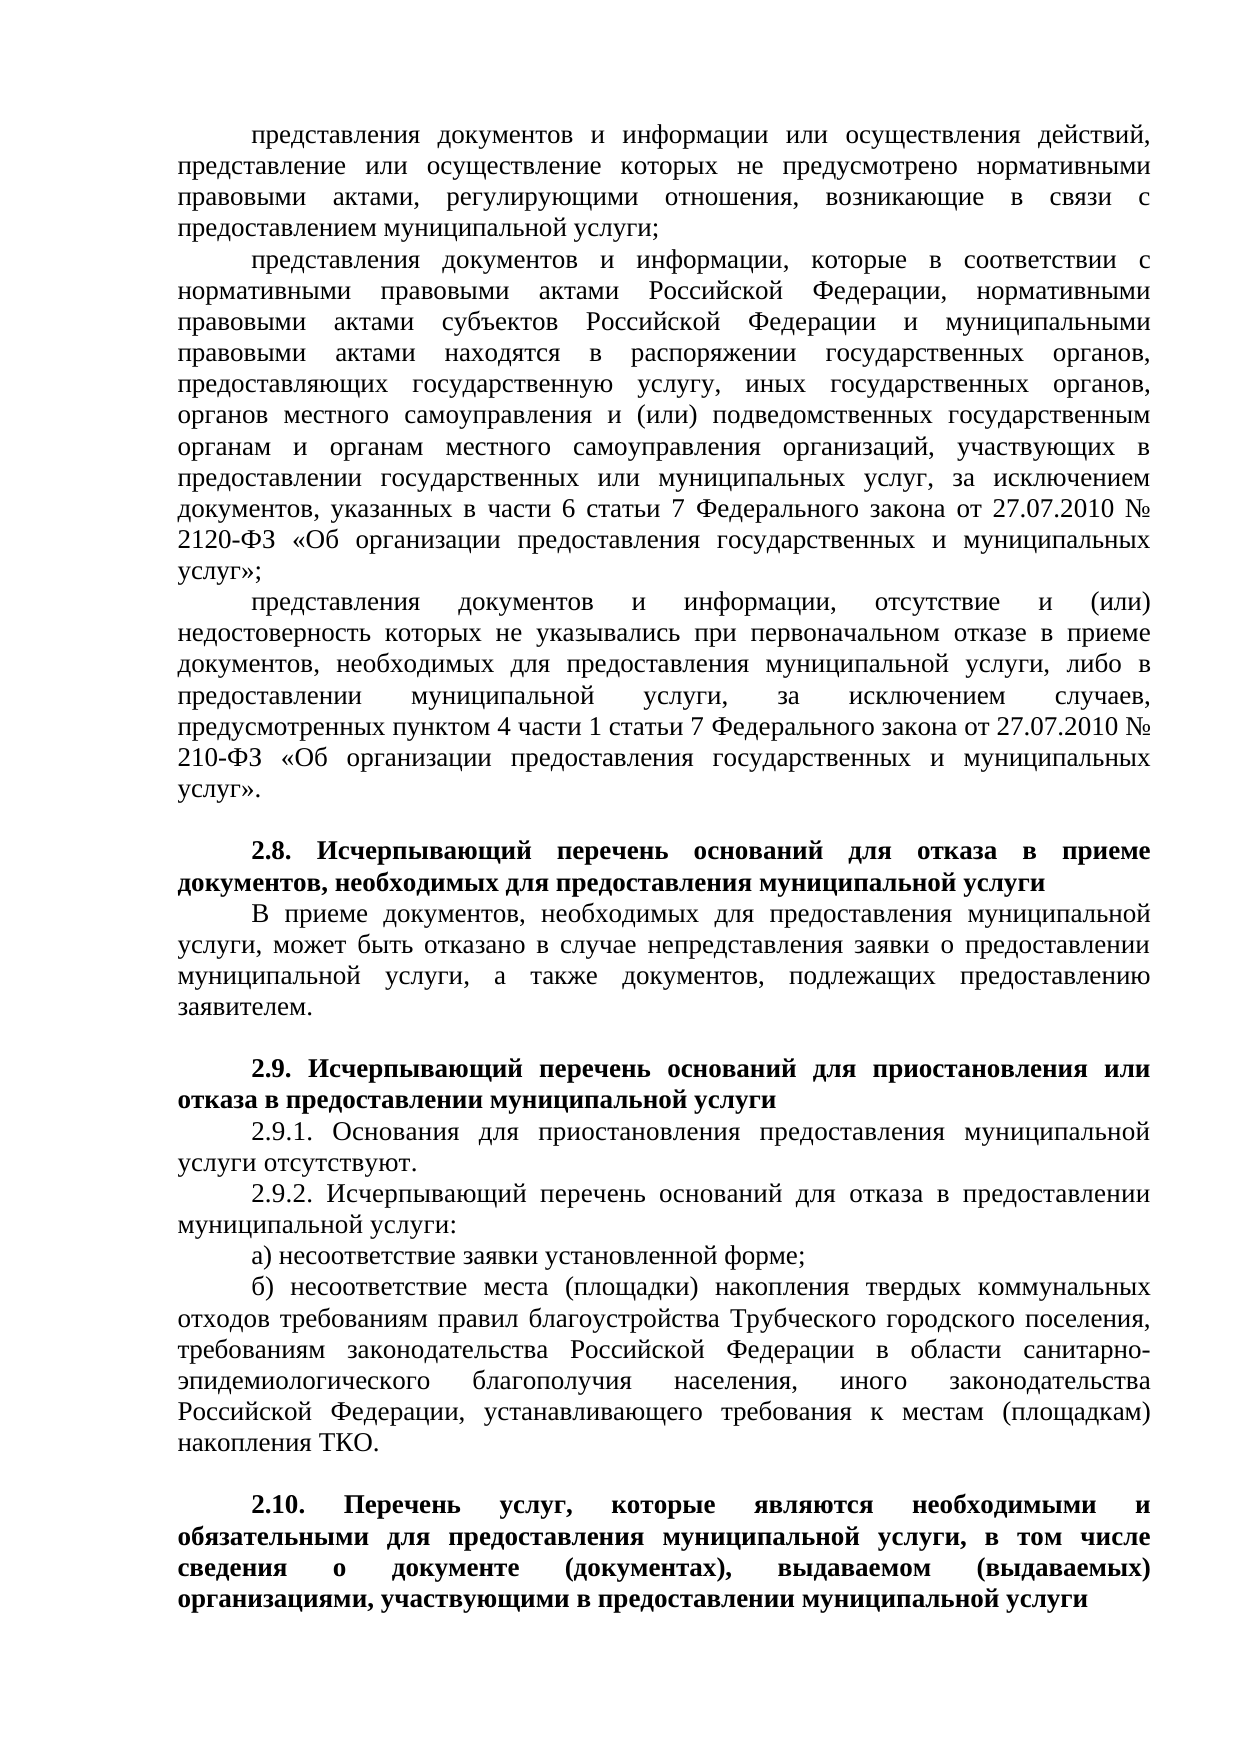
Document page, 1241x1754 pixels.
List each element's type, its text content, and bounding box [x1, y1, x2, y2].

text представления документов и информации, которые в соответствии с нормативными правовыми актами Российской Федерации, нормативными правовыми актами субъектов Российской Федерации и муниципальными правовыми актами находятся в распоряжении государственных органов, предоставляющих государственную услугу, иных государственных органов, органов местного самоуправления и (или) подведомственных государственным органам и органам местного самоуправления организаций, участвующих в предоставлении государственных или муниципальных услуг, за исключением документов, указанных в части 6 статьи 7 Федерального закона от 27.07.2010 № 2120-ФЗ «Об организации предоставления государственных и муниципальных услуг»; [177, 243, 1152, 585]
text 2.8. Исчерпывающий перечень оснований для отказа в приеме документов, необходимых для предоставления муниципальной услуги [177, 834, 1152, 897]
text представления документов и информации, отсутствие и (или) недостоверность которых не указывались при первоначальном отказе в приеме документов, необходимых для предоставления муниципальной услуги, либо в предоставлении муниципальной услуги, за исключением случаев, предусмотренных пунктом 4 части 1 статьи 7 Федерального закона от 27.07.2010 № 210-ФЗ «Об организации предоставления государственных и муниципальных услуг». [177, 585, 1152, 803]
text 2.9. Исчерпывающий перечень оснований для приостановления или отказа в предоставлении муниципальной услуги [177, 1052, 1152, 1115]
text представления документов и информации или осуществления действий, представление или осуществление которых не предусмотрено нормативными правовыми актами, регулирующими отношения, возникающие в связи с предоставлением муниципальной услуги; [177, 118, 1152, 243]
text 2.9.1. Основания для приостановления предоставления муниципальной услуги отсутствуют. [177, 1115, 1152, 1177]
text 2.9.2. Исчерпывающий перечень оснований для отказа в предоставлении муниципальной услуги: [177, 1177, 1152, 1239]
text б) несоответствие места (площадки) накопления твердых коммунальных отходов требованиям правил благоустройства Трубческого городского поселения, требованиям законодательства Российской Федерации в области санитарно-эпидемиологического благополучия населения, иного законодательства Российской Федерации, устанавливающего требования к местам (площадкам) накопления ТКО. [177, 1271, 1152, 1457]
text а) несоответствие заявки установленной форме; [177, 1239, 1152, 1271]
text 2.10. Перечень услуг, которые являются необходимыми и обязательными для предоставления муниципальной услуги, в том числе сведения о документе (документах), выдаваемом (выдаваемых) организациями, участвующими в предоставлении муниципальной услуги [177, 1488, 1152, 1613]
text В приеме документов, необходимых для предоставления муниципальной услуги, может быть отказано в случае непредставления заявки о предоставлении муниципальной услуги, а также документов, подлежащих предоставлению заявителем. [177, 897, 1152, 1021]
